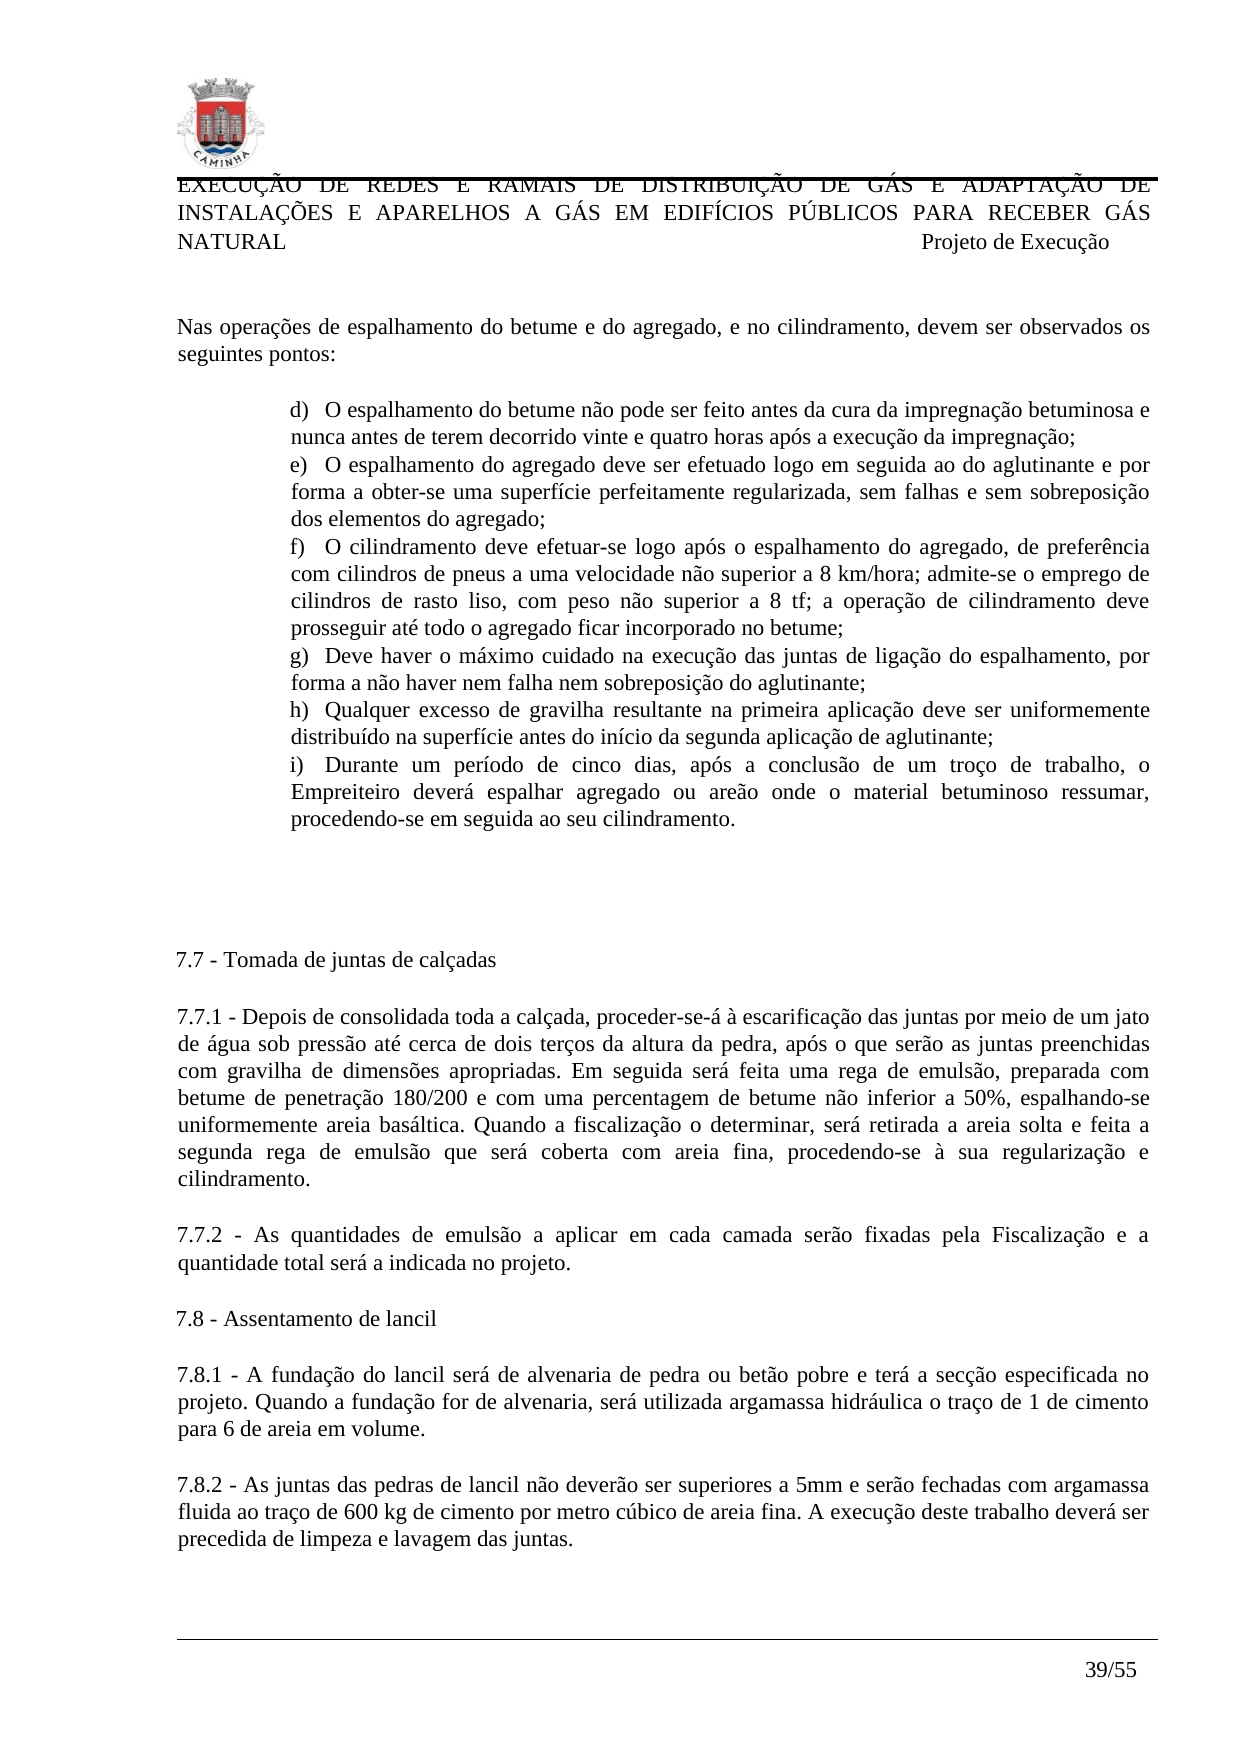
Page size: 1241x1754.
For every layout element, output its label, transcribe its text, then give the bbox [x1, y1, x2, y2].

list O espalhamento do betume não pode ser feito antes da cura da impregnação betuminosa e nunca antes de terem decorrido vinte e quatro horas após a execução da impregnação; [289, 396, 1152, 450]
text 7.8.2 - As juntas das pedras de lancil não deverão ser superiores a 5mm e serão fechadas com argamassa fluida ao traço de 600 kg de cimento por metro cúbico de areia fina. A execução deste trabalho deverá ser precedida de limpeza e lavagem das juntas. [177, 1471, 1152, 1552]
list Qualquer excesso de gravilha resultante na primeira aplicação deve ser uniformemente distribuído na superfície antes do início da segunda aplicação de aglutinante; [289, 696, 1152, 750]
list O espalhamento do agregado deve ser efetuado logo em seguida ao do aglutinante e por forma a obter-se uma superfície perfeitamente regularizada, sem falhas e sem sobreposição dos elementos do agregado; [289, 451, 1152, 532]
text 7.7.2 - As quantidades de emulsão a aplicar em cada camada serão fixadas pela Fiscalização e a quantidade total será a indicada no projeto. [177, 1221, 1152, 1275]
text 7.8.1 - A fundação do lancil será de alvenaria de pedra ou betão pobre e terá a secção especificada no projeto. Quando a fundação for de alvenaria, será utilizada argamassa hidráulica o traço de 1 de cimento para 6 de areia em volume. [177, 1361, 1152, 1441]
text 7.7 - Tomada de juntas de calçadas [175, 947, 1152, 973]
text 7.7.1 - Depois de consolidada toda a calçada, proceder-se-á à escarificação das juntas por meio de um jato de água sob pressão até cerca de dois terços da altura da pedra, após o que serão as juntas preenchidas com gravilha de dimensões apropriadas. Em seguida será feita uma rega de emulsão, preparada com betume de penetração 180/200 e com uma percentagem de betume não inferior a 50%, espalhando-se uniformemente areia basáltica. Quando a fiscalização o determinar, será retirada a areia solta e feita a segunda rega de emulsão que será coberta com areia fina, procedendo-se à sua regularização e cilindramento. [177, 1003, 1152, 1192]
picture [177, 78, 265, 169]
list Deve haver o máximo cuidado na execução das juntas de ligação do espalhamento, por forma a não haver nem falha nem sobreposição do aglutinante; [289, 642, 1152, 695]
text 7.8 - Assentamento de lancil [175, 1304, 1152, 1331]
list Durante um período de cinco dias, após a conclusão de um troço de trabalho, o Empreiteiro deverá espalhar agregado ou areão onde o material betuminoso ressumar, procedendo-se em seguida ao seu cilindramento. [289, 751, 1152, 832]
text Nas operações de espalhamento do betume e do agregado, e no cilindramento, devem ser observados os seguintes pontos: [177, 313, 1152, 367]
list O cilindramento deve efetuar-se logo após o espalhamento do agregado, de preferência com cilindros de pneus a uma velocidade não superior a 8 km/hora; admite-se o emprego de cilindros de rasto liso, com peso não superior a 8 tf; a operação de cilindramento deve prosseguir até todo o agregado ficar incorporado no betume; [289, 533, 1152, 640]
